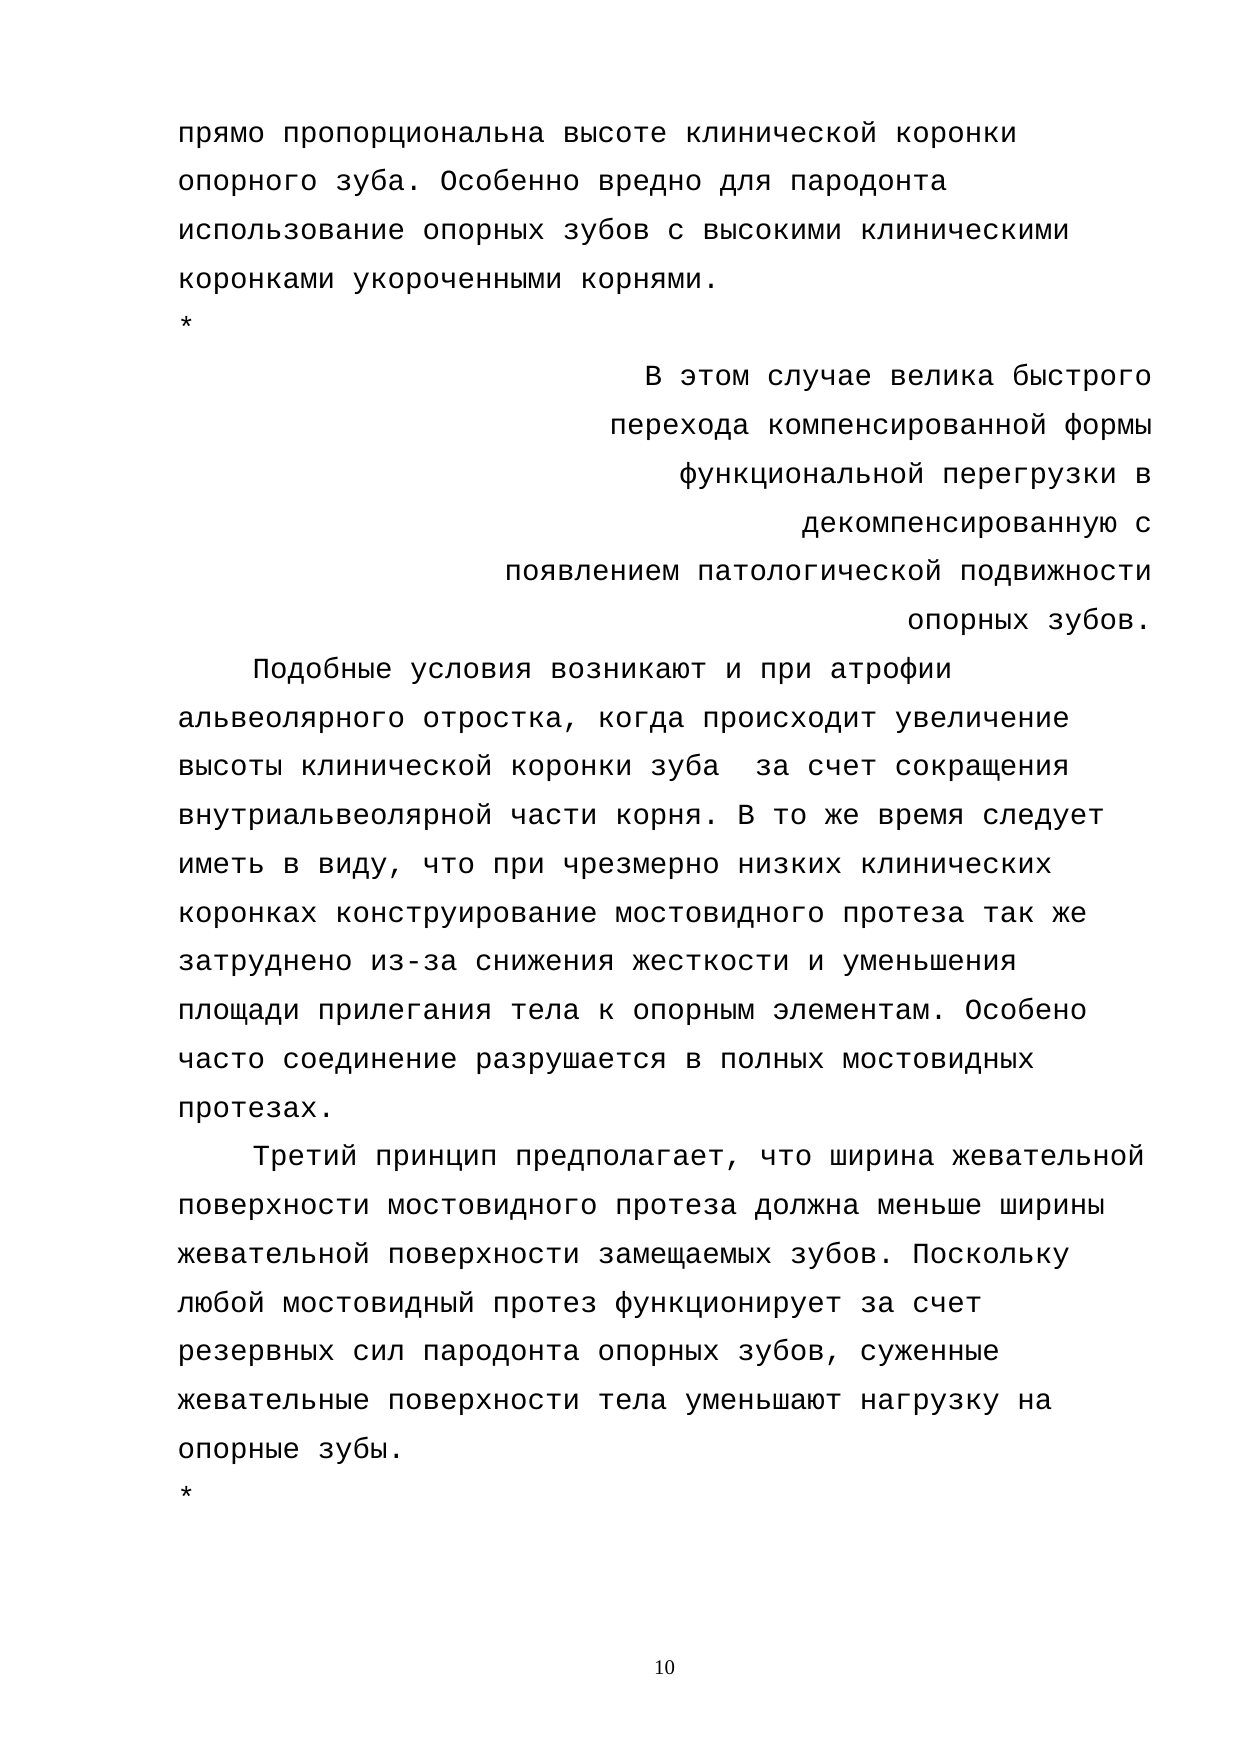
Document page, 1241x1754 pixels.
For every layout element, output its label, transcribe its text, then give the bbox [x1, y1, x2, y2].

text * [177, 313, 1152, 346]
text декомпенсированную с [177, 508, 1152, 541]
text функциональной перегрузки в [177, 459, 1152, 492]
text перехода компенсированной формы [177, 411, 1152, 443]
text Подобные условия возникают и при атрофии альвеолярного отростка, когда происходит увеличение высоты клинической коронки зуба за счет сокращения внутриальвеолярной части корня. В то же время следует иметь в виду, что при чрезмерно низких клинических коронках конструирование мостовидного протеза так же затруднено из-за снижения жесткости и уменьшения площади прилегания тела к опорным элементам. Особено часто соединение разрушается в полных мостовидных протезах. [177, 654, 1152, 1126]
text появлением патологической подвижности [177, 557, 1152, 589]
text опорных зубов. [177, 606, 1152, 638]
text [177, 118, 1152, 297]
text В этом случае велика быстрого [177, 362, 1152, 394]
text Третий принцип предполагает, что ширина жевательной поверхности мостовидного протеза должна меньше ширины жевательной поверхности замещаемых зубов. Поскольку любой мостовидный протез функционирует за счет резервных сил пародонта опорных зубов, суженные жевательные поверхности тела уменьшают нагрузку на опорные зубы. [177, 1142, 1152, 1467]
text * [177, 1483, 1152, 1516]
